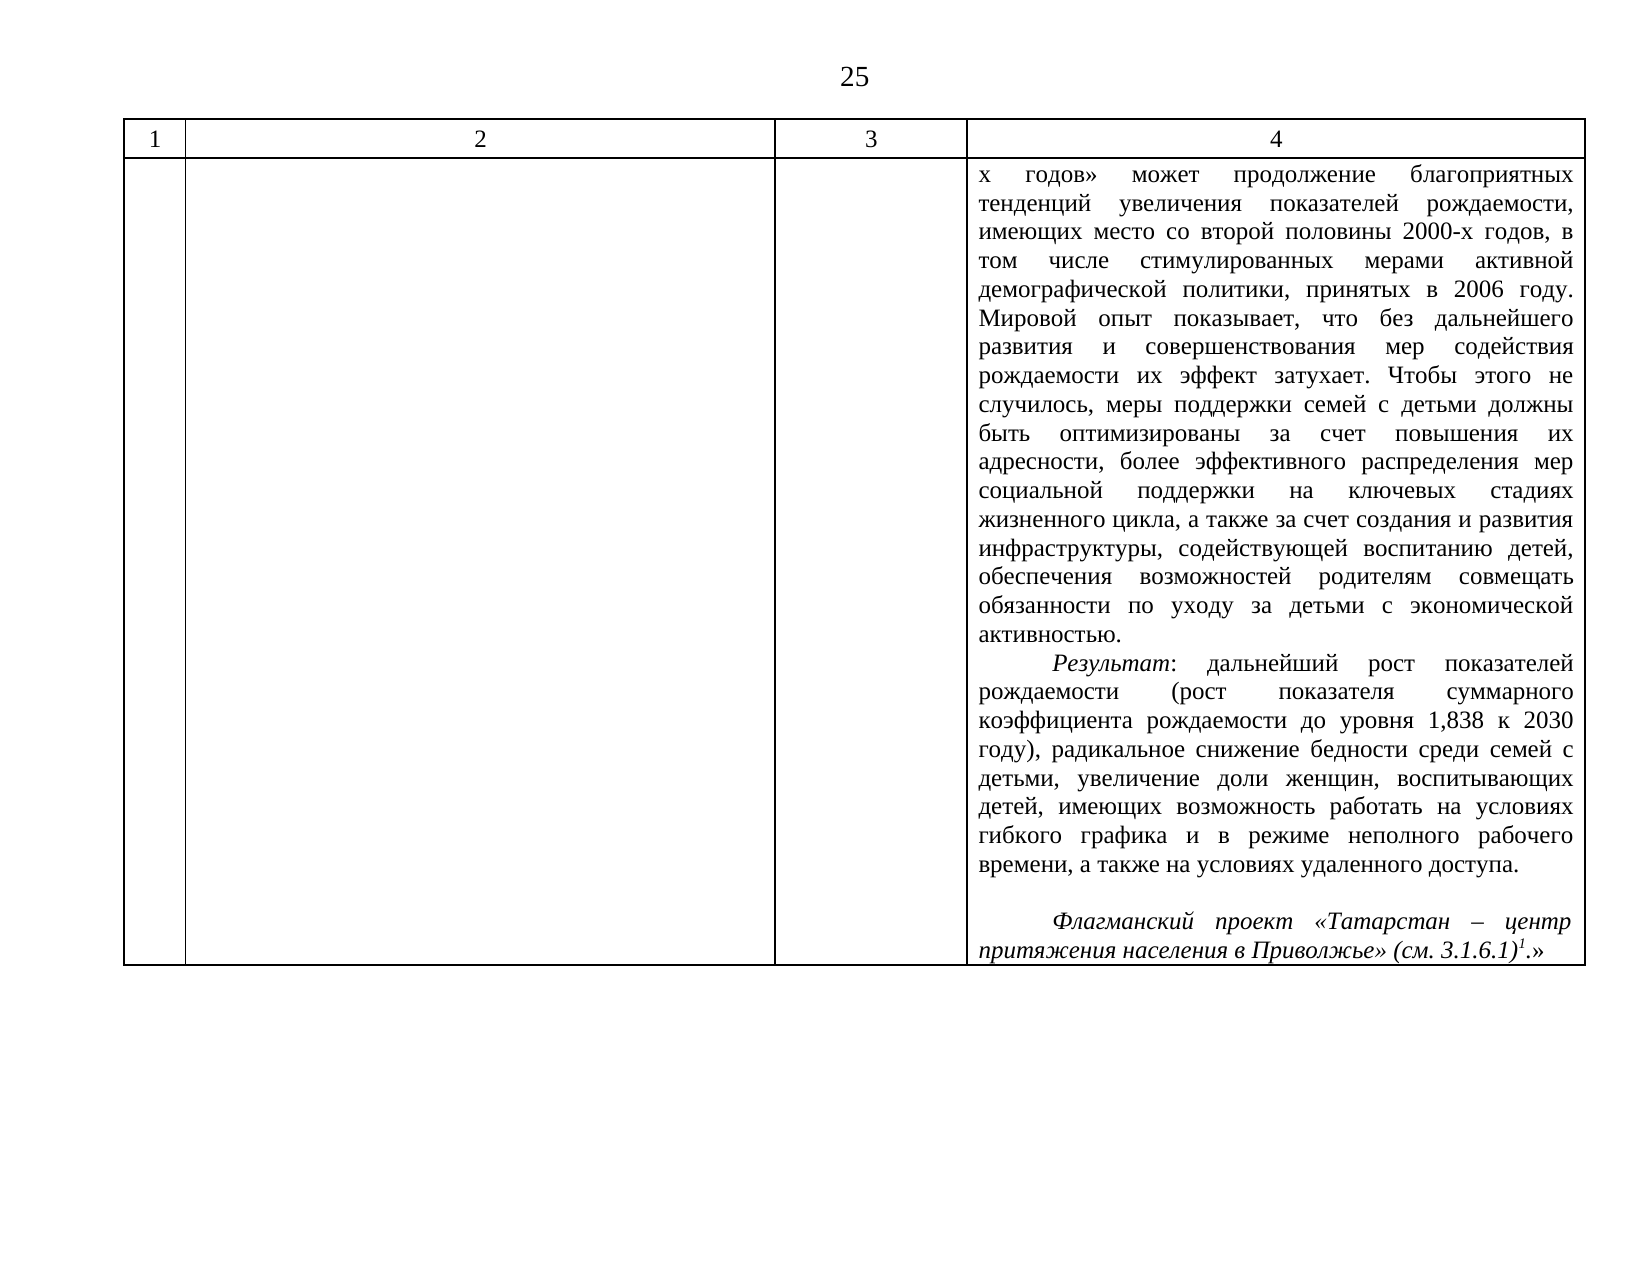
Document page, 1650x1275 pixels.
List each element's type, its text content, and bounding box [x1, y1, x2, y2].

table_cell [125, 159, 185, 964]
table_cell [968, 159, 1584, 964]
table_header 2 [186, 120, 774, 157]
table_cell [776, 159, 966, 964]
table_header 1 [125, 120, 185, 157]
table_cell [186, 159, 774, 964]
table_header 4 [968, 120, 1584, 157]
table_header 3 [776, 120, 966, 157]
